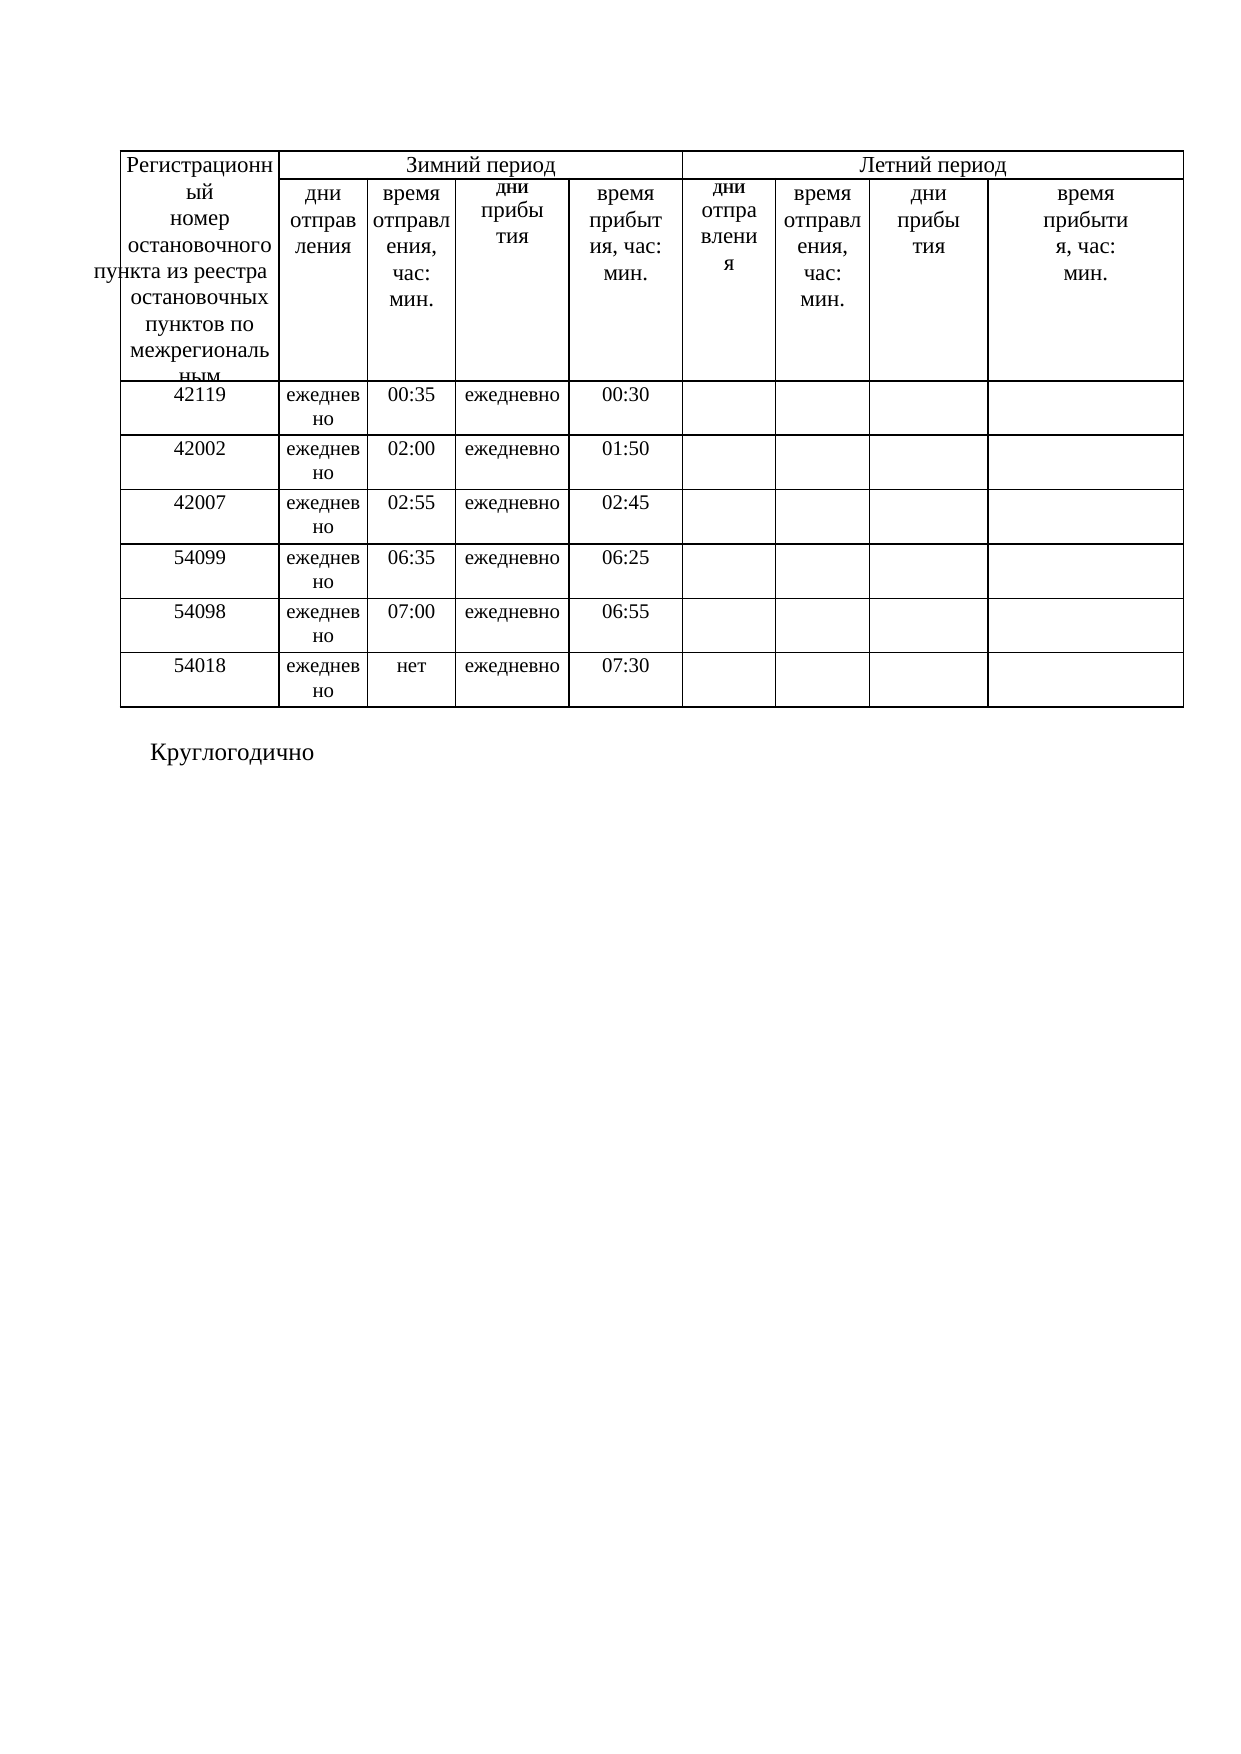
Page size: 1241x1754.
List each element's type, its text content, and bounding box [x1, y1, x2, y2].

table_cell ежедневно [280, 436, 367, 489]
table_cell 02:45 [570, 490, 682, 543]
table_cell время отправл ения, час: мин. [368, 180, 455, 380]
table_cell [870, 653, 987, 706]
table_cell [683, 653, 775, 706]
table_cell ежедневно [280, 382, 367, 434]
table_cell 00:30 [570, 382, 682, 434]
table_cell 54099 [121, 545, 278, 597]
table_cell [683, 490, 775, 543]
table_cell 54018 [121, 653, 278, 706]
table_cell [989, 653, 1183, 706]
table_cell ежедневно [456, 545, 568, 597]
table_cell ДНИ отпра влени я [683, 180, 775, 380]
table_cell 42119 [121, 382, 278, 434]
table_cell ежедневно [280, 490, 367, 543]
table_cell ДНИ прибы тия [456, 180, 568, 380]
table_cell [870, 382, 987, 434]
table_cell 06:25 [570, 545, 682, 597]
table_cell [683, 382, 775, 434]
table_cell [989, 545, 1183, 597]
table_cell 42002 [121, 436, 278, 489]
table_cell [776, 653, 869, 706]
table_cell ежедневно [280, 545, 367, 597]
table_cell 00:35 [368, 382, 455, 434]
table_cell 06:55 [570, 599, 682, 652]
table_cell [683, 436, 775, 489]
table_header Летний период [683, 152, 1183, 178]
table_cell [776, 599, 869, 652]
table_cell [870, 599, 987, 652]
table_cell [776, 490, 869, 543]
table_cell ежедневно [280, 599, 367, 652]
table_cell 07:00 [368, 599, 455, 652]
table_cell [989, 490, 1183, 543]
table_cell ежедневно [456, 436, 568, 489]
table_cell время прибыти я, час: мин. [989, 180, 1183, 380]
table_cell [870, 436, 987, 489]
table_cell [870, 545, 987, 597]
table_cell [776, 382, 869, 434]
table_cell 06:35 [368, 545, 455, 597]
table_cell 02:55 [368, 490, 455, 543]
table_cell [683, 545, 775, 597]
table_cell [989, 599, 1183, 652]
table_cell дни прибы тия [870, 180, 987, 380]
table_cell ежедневно [456, 599, 568, 652]
table_cell [776, 436, 869, 489]
table_cell ежедневно [280, 653, 367, 706]
table_cell [989, 436, 1183, 489]
table_cell ежедневно [456, 653, 568, 706]
table_cell время прибыт ия, час: мин. [570, 180, 682, 380]
table_cell [989, 382, 1183, 434]
table_cell 02:00 [368, 436, 455, 489]
table_cell 42007 [121, 490, 278, 543]
table_cell ежедневно [456, 382, 568, 434]
table_header Зимний период [280, 152, 682, 178]
table_cell [776, 545, 869, 597]
table_cell нет [368, 653, 455, 706]
table_cell дни отправ ления [280, 180, 367, 380]
table_cell ежедневно [456, 490, 568, 543]
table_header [121, 152, 278, 380]
table_cell [870, 490, 987, 543]
text Круглогодично [150, 737, 1090, 765]
table_cell 54098 [121, 599, 278, 652]
table_cell время отправл ения, час: мин. [776, 180, 869, 380]
table_cell 01:50 [570, 436, 682, 489]
table_cell [683, 599, 775, 652]
table_cell 07:30 [570, 653, 682, 706]
